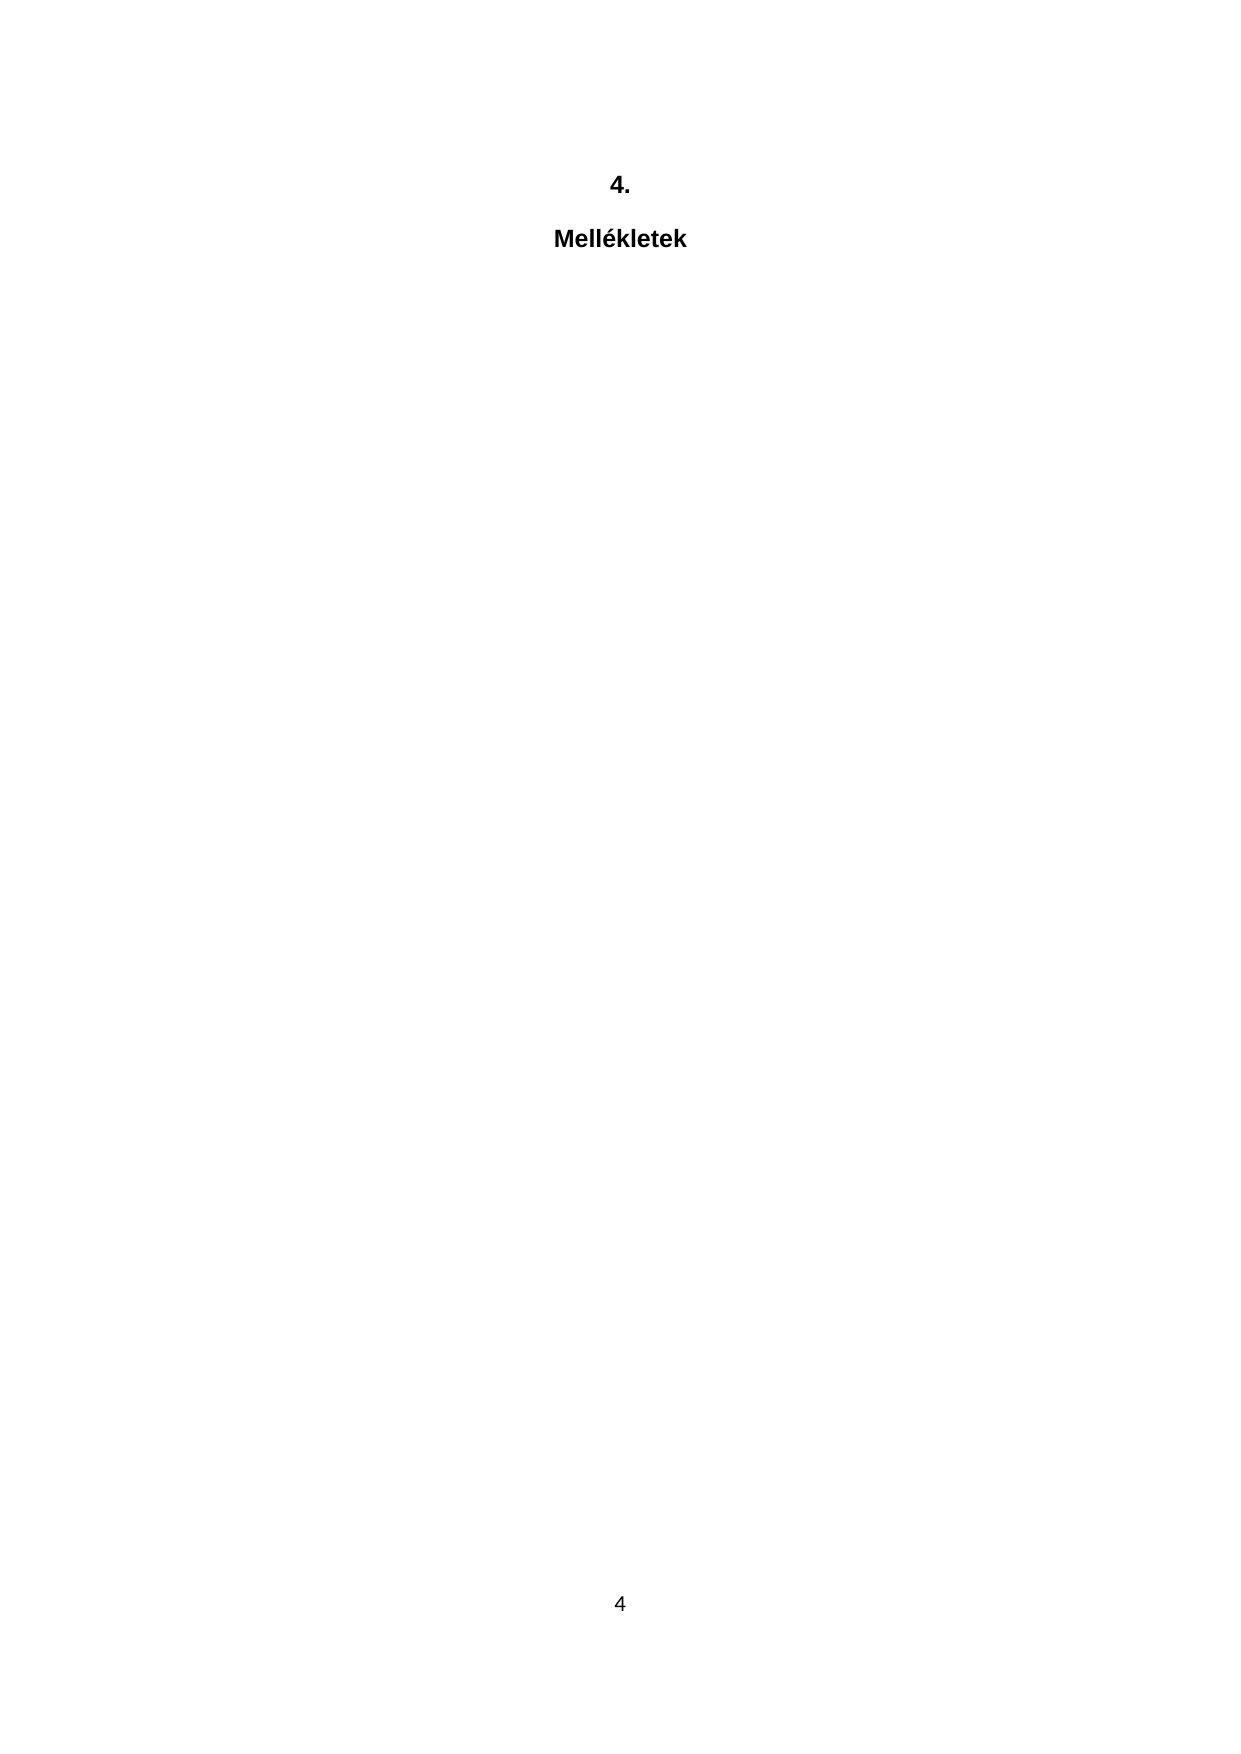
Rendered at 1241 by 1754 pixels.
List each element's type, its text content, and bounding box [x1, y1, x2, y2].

text Mellékletek [159, 224, 1081, 253]
text 4. [159, 170, 1081, 199]
